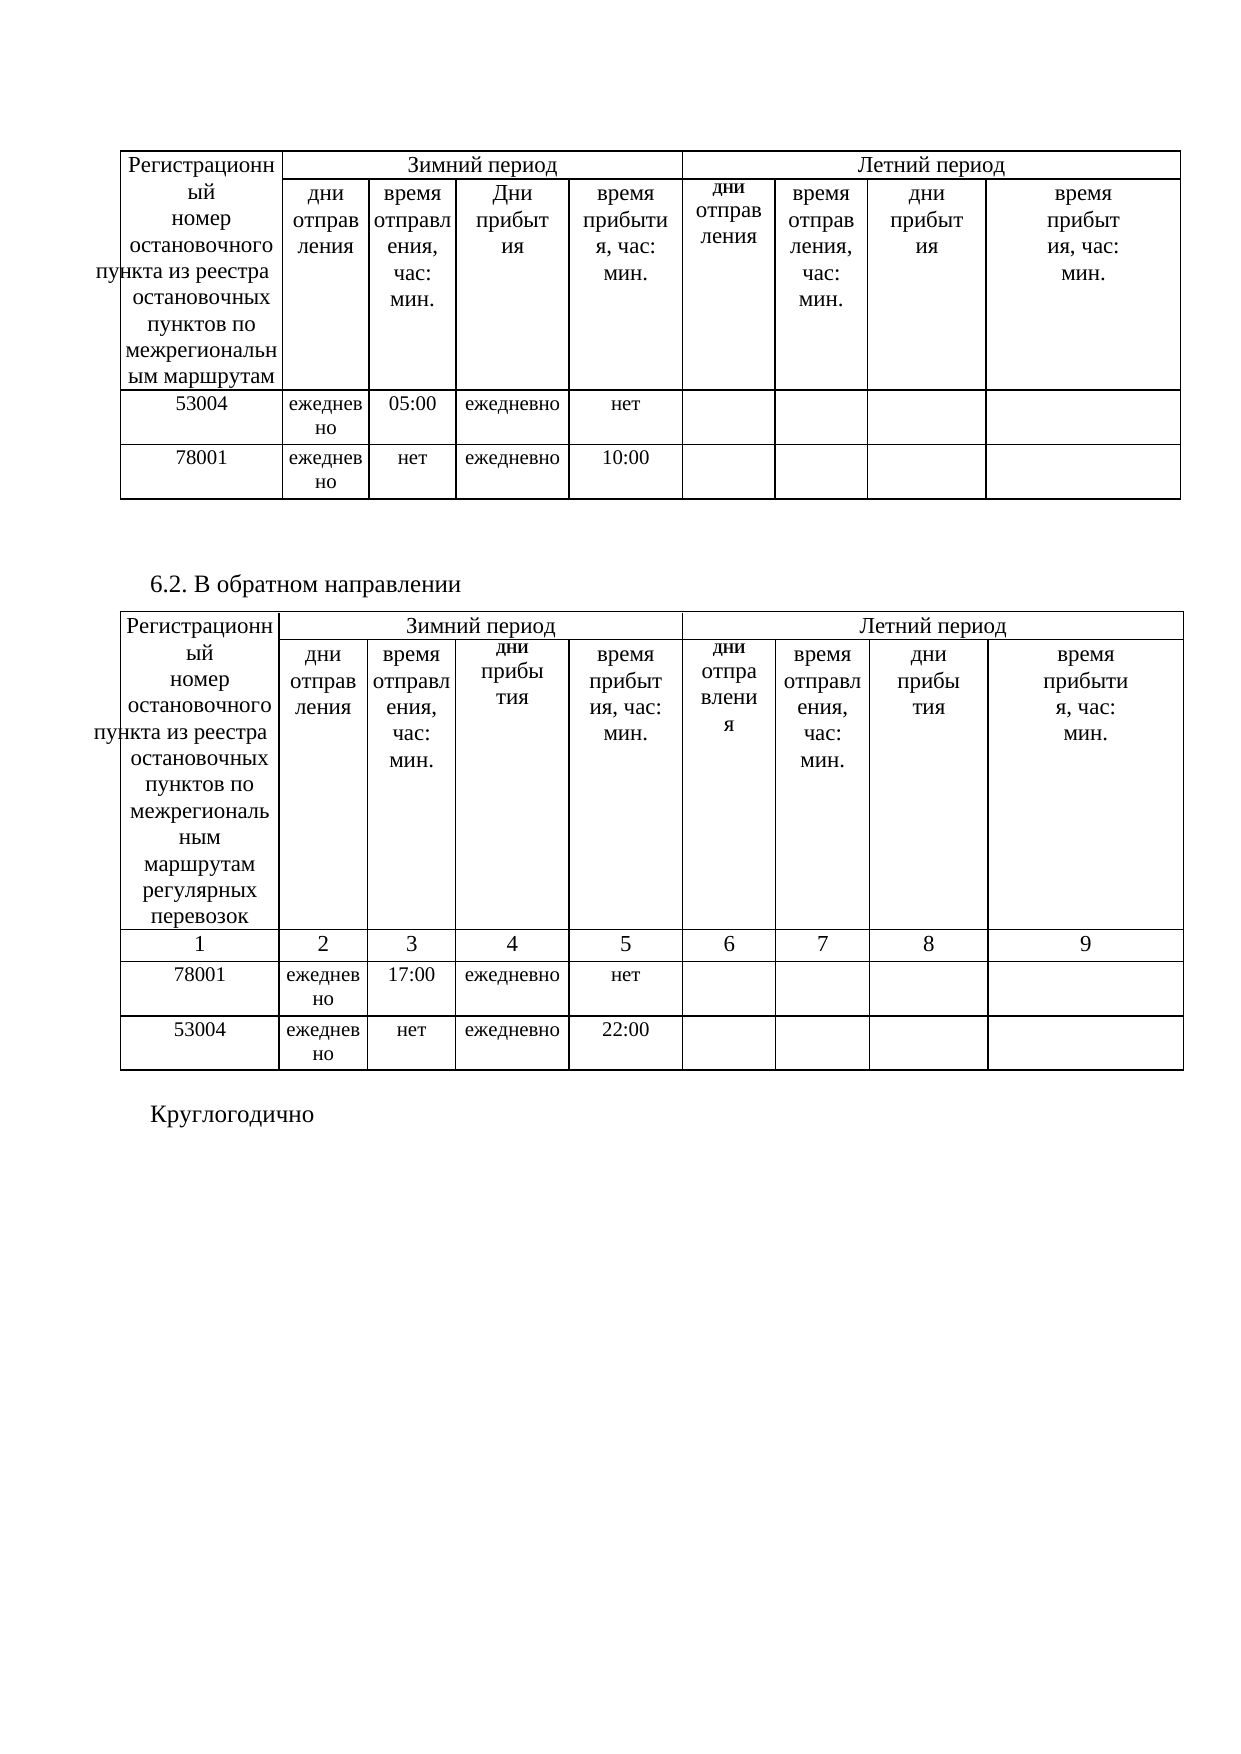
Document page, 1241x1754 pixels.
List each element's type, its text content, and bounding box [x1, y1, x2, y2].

table_cell [683, 445, 774, 498]
table_header Регистрационный номер остановочного пункта из реестра остановочных пунктов по межрегиональным маршрутам регулярных перевозок [121, 612, 279, 929]
table_cell [987, 445, 1180, 498]
table_cell время прибыти я, час: мин. [570, 180, 682, 389]
table_cell время прибыти я, час: мин. [989, 640, 1183, 929]
table_cell нет [570, 391, 682, 444]
table_cell время отправл ения, час: мин. [776, 640, 869, 929]
table_cell нет [368, 1017, 455, 1069]
table_cell 5 [570, 930, 682, 961]
table_header Летний период [683, 152, 1180, 178]
table_cell нет [370, 445, 455, 498]
table_cell ежедневно [280, 962, 367, 1015]
table_cell дни отправ ления [280, 640, 367, 929]
table_cell время прибыт ия, час: мин. [570, 640, 682, 929]
table_cell 78001 [121, 962, 278, 1015]
table_cell [683, 962, 775, 1015]
text Круглогодично [150, 1099, 1090, 1128]
table_cell 7 [776, 930, 869, 961]
table_cell [870, 962, 987, 1015]
table_cell ежедневно [457, 391, 568, 444]
table_cell 2 [280, 930, 367, 961]
table_cell [868, 445, 985, 498]
table_cell [683, 1017, 775, 1069]
table_cell [776, 1017, 869, 1069]
table_cell время отправ ления, час: мин. [776, 180, 867, 389]
table_cell время прибыт ия, час: мин. [987, 180, 1180, 389]
table_cell 1 [121, 930, 278, 961]
table_cell ежедневно [456, 962, 568, 1015]
table_cell ежедневно [456, 1017, 568, 1069]
table_header Летний период [683, 612, 1183, 639]
table_cell 8 [870, 930, 987, 961]
table_cell 78001 [121, 445, 282, 498]
table_cell [868, 391, 985, 444]
table_cell [989, 1017, 1183, 1069]
table_header Зимний период [280, 612, 682, 639]
table_cell 6 [683, 930, 775, 961]
table_cell время отправл ения, час: мин. [368, 640, 455, 929]
table_cell время отправл ения, час: мин. [370, 180, 455, 389]
table_cell Дни прибыт ия [457, 180, 568, 389]
table_cell [683, 391, 774, 444]
table_header Зимний период [283, 152, 682, 178]
table_cell [987, 391, 1180, 444]
table_cell 17:00 [368, 962, 455, 1015]
table_cell [776, 962, 869, 1015]
table_cell [776, 445, 867, 498]
table_cell ежедневно [283, 391, 368, 444]
table_cell 22:00 [570, 1017, 682, 1069]
table_cell дни прибы тия [870, 640, 987, 929]
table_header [121, 152, 282, 389]
table_cell 9 [989, 930, 1183, 961]
table_cell дни отправ ления [283, 180, 368, 389]
table_cell [870, 1017, 987, 1069]
table_cell ДНИ прибы тия [456, 640, 568, 929]
table_cell ежедневно [283, 445, 368, 498]
table_cell дни прибыт ия [868, 180, 985, 389]
table_cell 3 [368, 930, 455, 961]
table_cell нет [570, 962, 682, 1015]
table_cell 4 [456, 930, 568, 961]
table_cell 10:00 [570, 445, 682, 498]
table_cell ежедневно [457, 445, 568, 498]
table_cell ДНИ отпра влени я [683, 640, 775, 929]
table_cell ДНИ отправ ления [683, 180, 774, 389]
table_cell 53004 [121, 1017, 278, 1069]
table_cell [989, 962, 1183, 1015]
text 6.2. В обратном направлении [150, 569, 1090, 598]
table_cell [776, 391, 867, 444]
table_cell 53004 [121, 391, 282, 444]
table_cell ежедневно [280, 1017, 367, 1069]
table_cell 05:00 [370, 391, 455, 444]
